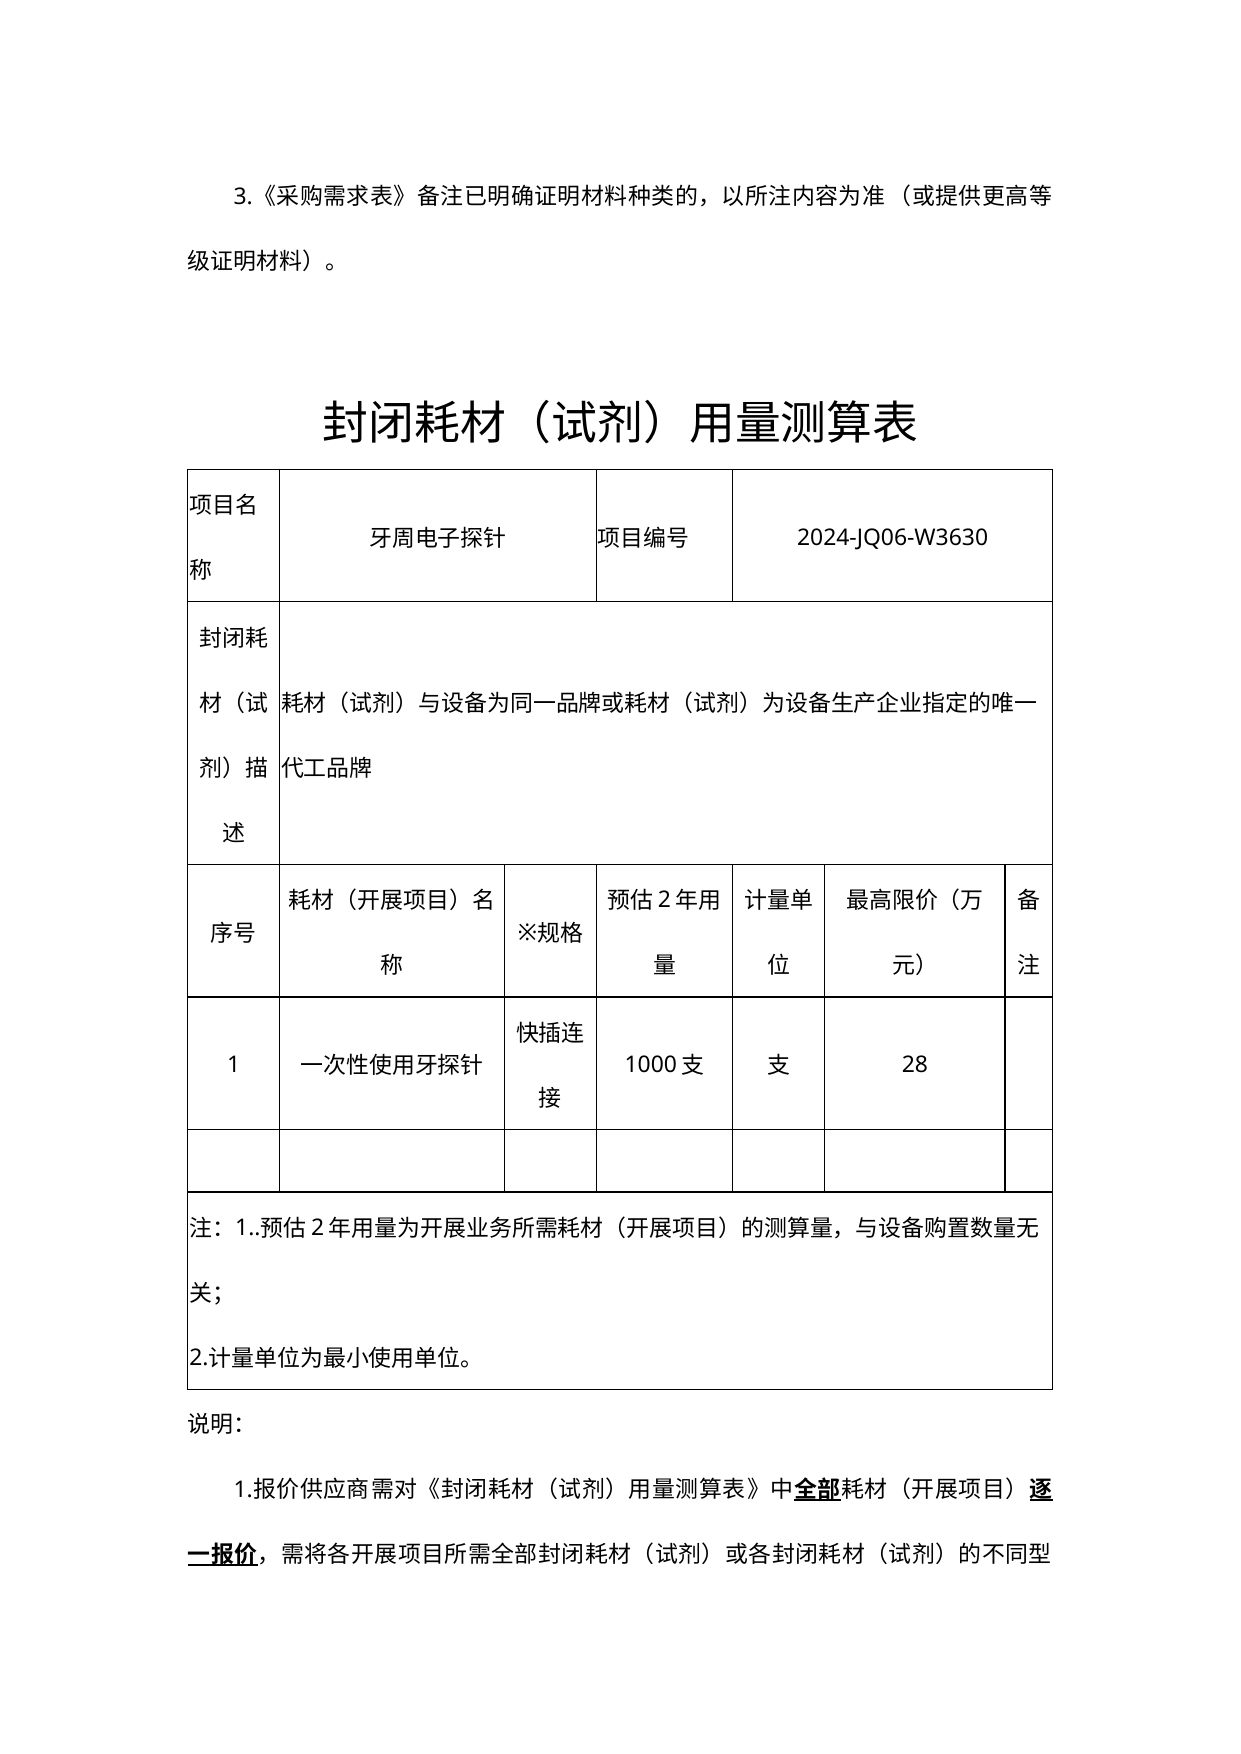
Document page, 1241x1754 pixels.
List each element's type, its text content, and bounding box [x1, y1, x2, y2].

table_cell [280, 1130, 504, 1191]
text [187, 1455, 1053, 1585]
table_cell 28 [825, 998, 1004, 1129]
table_cell 项目编号 [597, 470, 732, 601]
table_cell 1 [188, 998, 279, 1129]
table_cell 计量单位 [733, 865, 824, 996]
table_cell 牙周电子探针 [280, 470, 596, 601]
table_cell [188, 1130, 279, 1191]
table_cell [825, 1130, 1004, 1191]
table_cell 快插连接 [505, 998, 596, 1129]
table_cell 最高限价（万元） [825, 865, 1004, 996]
table_cell [1006, 998, 1052, 1129]
table_cell 耗材（试剂）与设备为同一品牌或耗材（试剂）为设备生产企业指定的唯一代工品牌 [280, 602, 1052, 864]
table_cell 一次性使用牙探针 [280, 998, 504, 1129]
table_cell 注：1..预估2年用量为开展业务所需耗材（开展项目）的测算量，与设备购置数量无关； 2.计量单位为最小使用单位。 [188, 1193, 1052, 1389]
table_cell 封闭耗材（试剂）描述 [188, 602, 279, 864]
text 3.《采购需求表》备注已明确证明材料种类的，以所注内容为准（或提供更高等级证明材料）。 [187, 162, 1053, 292]
table_cell 备注 [1006, 865, 1052, 996]
table_cell [505, 1130, 596, 1191]
table_cell 1000支 [597, 998, 732, 1129]
table_cell [1006, 1130, 1052, 1191]
table_cell [597, 1130, 732, 1191]
table_cell 支 [733, 998, 824, 1129]
table_cell 序号 [188, 865, 279, 996]
table_cell ※规格 [505, 865, 596, 996]
table_cell [733, 1130, 824, 1191]
table_cell 2024-JQ06-W3630 [733, 470, 1052, 601]
table_cell 耗材（开展项目）名称 [280, 865, 504, 996]
table_header 封闭耗材（试剂）用量测算表 [188, 370, 1053, 468]
table_cell 预估2年用量 [597, 865, 732, 996]
text 说明： [187, 1390, 1053, 1455]
table_cell 项目名称 [188, 470, 279, 601]
